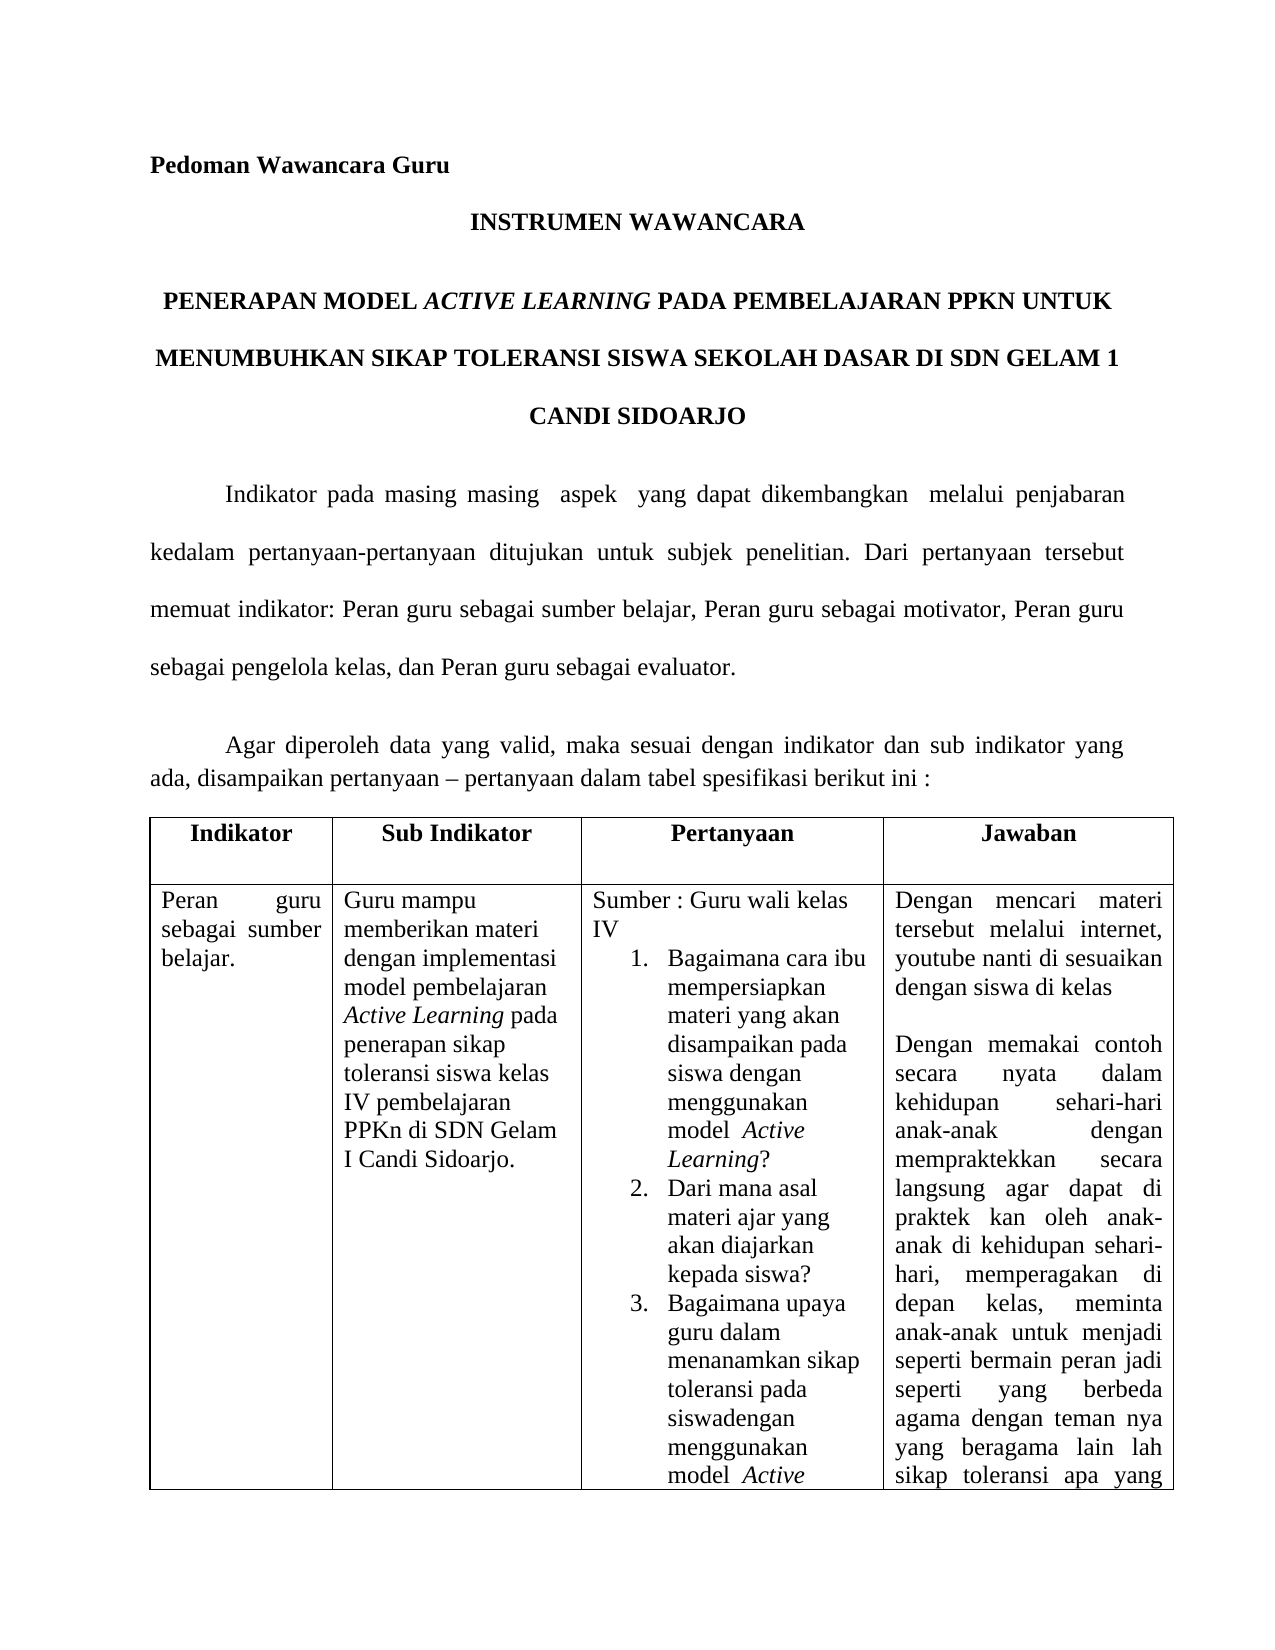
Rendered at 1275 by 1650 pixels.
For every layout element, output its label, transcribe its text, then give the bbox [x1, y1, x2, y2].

table_header Indikator [151, 818, 332, 884]
text Indikator pada masing masing aspek yang dapat dikembangkan melalui penjabaran kedalam pertanyaan-pertanyaan ditujukan untuk subjek penelitian. Dari pertanyaan tersebut memuat indikator: Peran guru sebagai sumber belajar, Peran guru sebagai motivator, Peran guru sebagai pengelola kelas, dan Peran guru sebagai evaluator. [150, 479, 1125, 680]
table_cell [333, 885, 581, 1489]
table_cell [884, 885, 1173, 1489]
text INSTRUMEN WAWANCARA [150, 207, 1125, 236]
table_header Pertanyaan [582, 818, 883, 884]
table_header Jawaban [884, 818, 1173, 884]
table_header Sub Indikator [333, 818, 581, 884]
text Pedoman Wawancara Guru [150, 150, 1125, 179]
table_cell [582, 885, 883, 1489]
text Agar diperoleh data yang valid, maka sesuai dengan indikator dan sub indikator yang ada, disampaikan pertanyaan – pertanyaan dalam tabel spesifikasi berikut ini : [150, 730, 1125, 792]
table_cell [151, 885, 332, 1489]
text PENERAPAN MODEL ACTIVE LEARNING PADA PEMBELAJARAN PPKN UNTUK MENUMBUHKAN SIKAP TOLERANSI SISWA SEKOLAH DASAR DI SDN GELAM 1 CANDI SIDOARJO [150, 286, 1125, 429]
